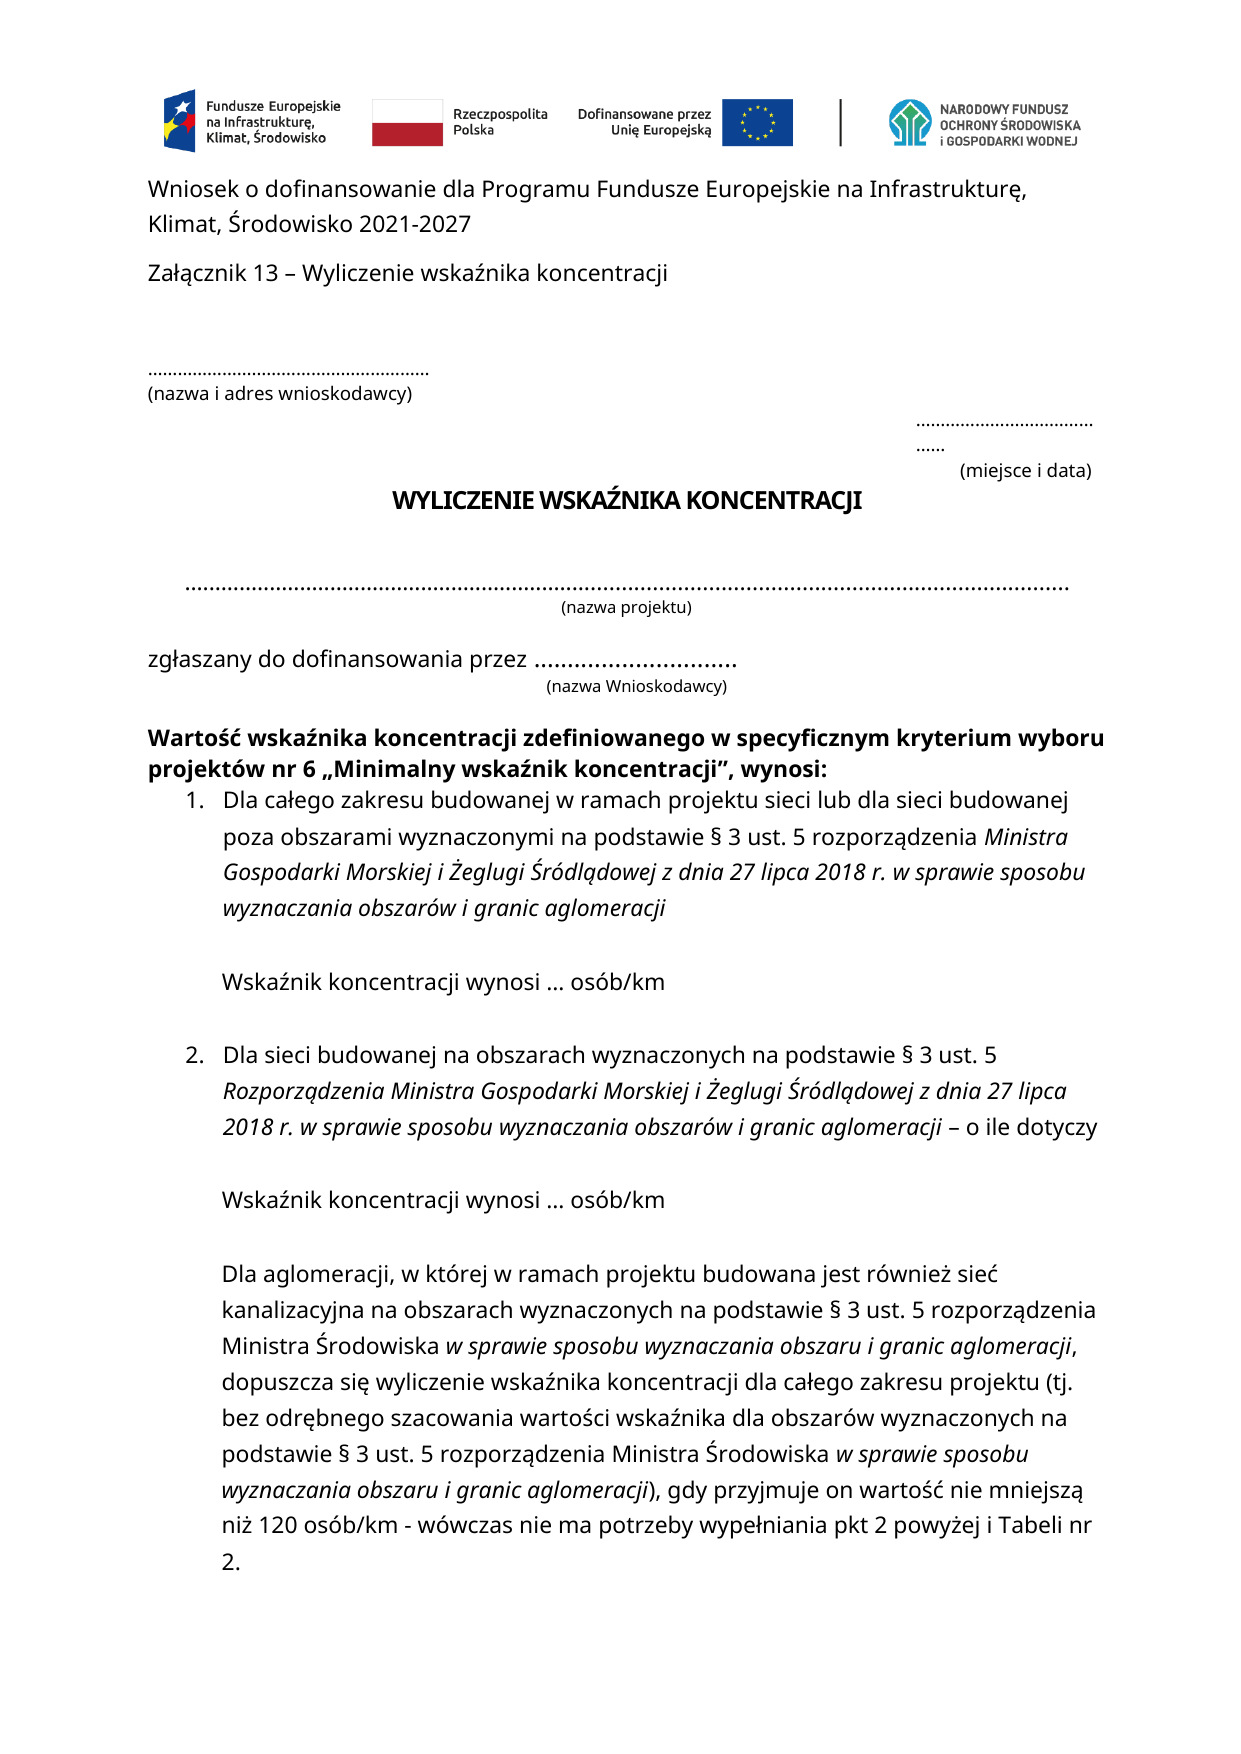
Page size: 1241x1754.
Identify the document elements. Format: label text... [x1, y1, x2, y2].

list Dla całego zakresu budowanej w ramach projektu sieci lub dla sieci budowanej poza obszarami wyznaczonymi na podstawie § 3 ust. 5 rozporządzenia Ministra Gospodarki Morskiej i Żeglugi Śródlądowej z dnia 27 lipca 2018 r. w sprawie sposobu wyznaczania obszarów i granic aglomeracji [185, 784, 1107, 923]
text zgłaszany do dofinansowania przez [148, 643, 1107, 674]
list Dla aglomeracji, w której w ramach projektu budowana jest również sieć kanalizacyjna na obszarach wyznaczonych na podstawie § 3 ust. 5 rozporządzenia Ministra Środowiska w sprawie sposobu wyznaczania obszaru i granic aglomeracji, dopuszcza się wyliczenie wskaźnika koncentracji dla całego zakresu projektu (tj. bez odrębnego szacowania wartości wskaźnika dla obszarów wyznaczonych na podstawie § 3 ust. 5 rozporządzenia Ministra Środowiska w sprawie sposobu wyznaczania obszaru i granic aglomeracji), gdy przyjmuje on wartość nie mniejszą niż 120 osób/km - wówczas nie ma potrzeby wypełniania pkt 2 powyżej i Tabeli nr 2. [221, 1258, 1107, 1577]
text (nazwa projektu) [561, 595, 1107, 618]
picture [147, 73, 1093, 168]
subtitle Wartość wskaźnika koncentracji zdefiniowanego w specyficznym kryterium wyboru projektów nr 6 „Minimalny wskaźnik koncentracji”, wynosi: [148, 722, 1107, 784]
text (nazwa i adres wnioskodawcy) [148, 380, 1107, 406]
list Dla sieci budowanej na obszarach wyznaczonych na podstawie § 3 ust. 5 Rozporządzenia Ministra Gospodarki Morskiej i Żeglugi Śródlądowej z dnia 27 lipca 2018 r. w sprawie sposobu wyznaczania obszarów i granic aglomeracji – o ile dotyczy [185, 1039, 1107, 1142]
text Wskaźnik koncentracji wynosi … osób/km [148, 966, 1107, 997]
text ………………………………………………… [148, 355, 1107, 380]
text …………………………………… [916, 406, 1107, 457]
text Wskaźnik koncentracji wynosi … osób/km [148, 1184, 1107, 1216]
text (nazwa Wnioskodawcy) [546, 674, 1107, 697]
text (miejsce i data) [960, 457, 1107, 482]
title WYLICZENIE WSKAŹNIKA KONCENTRACJI [148, 482, 1107, 517]
